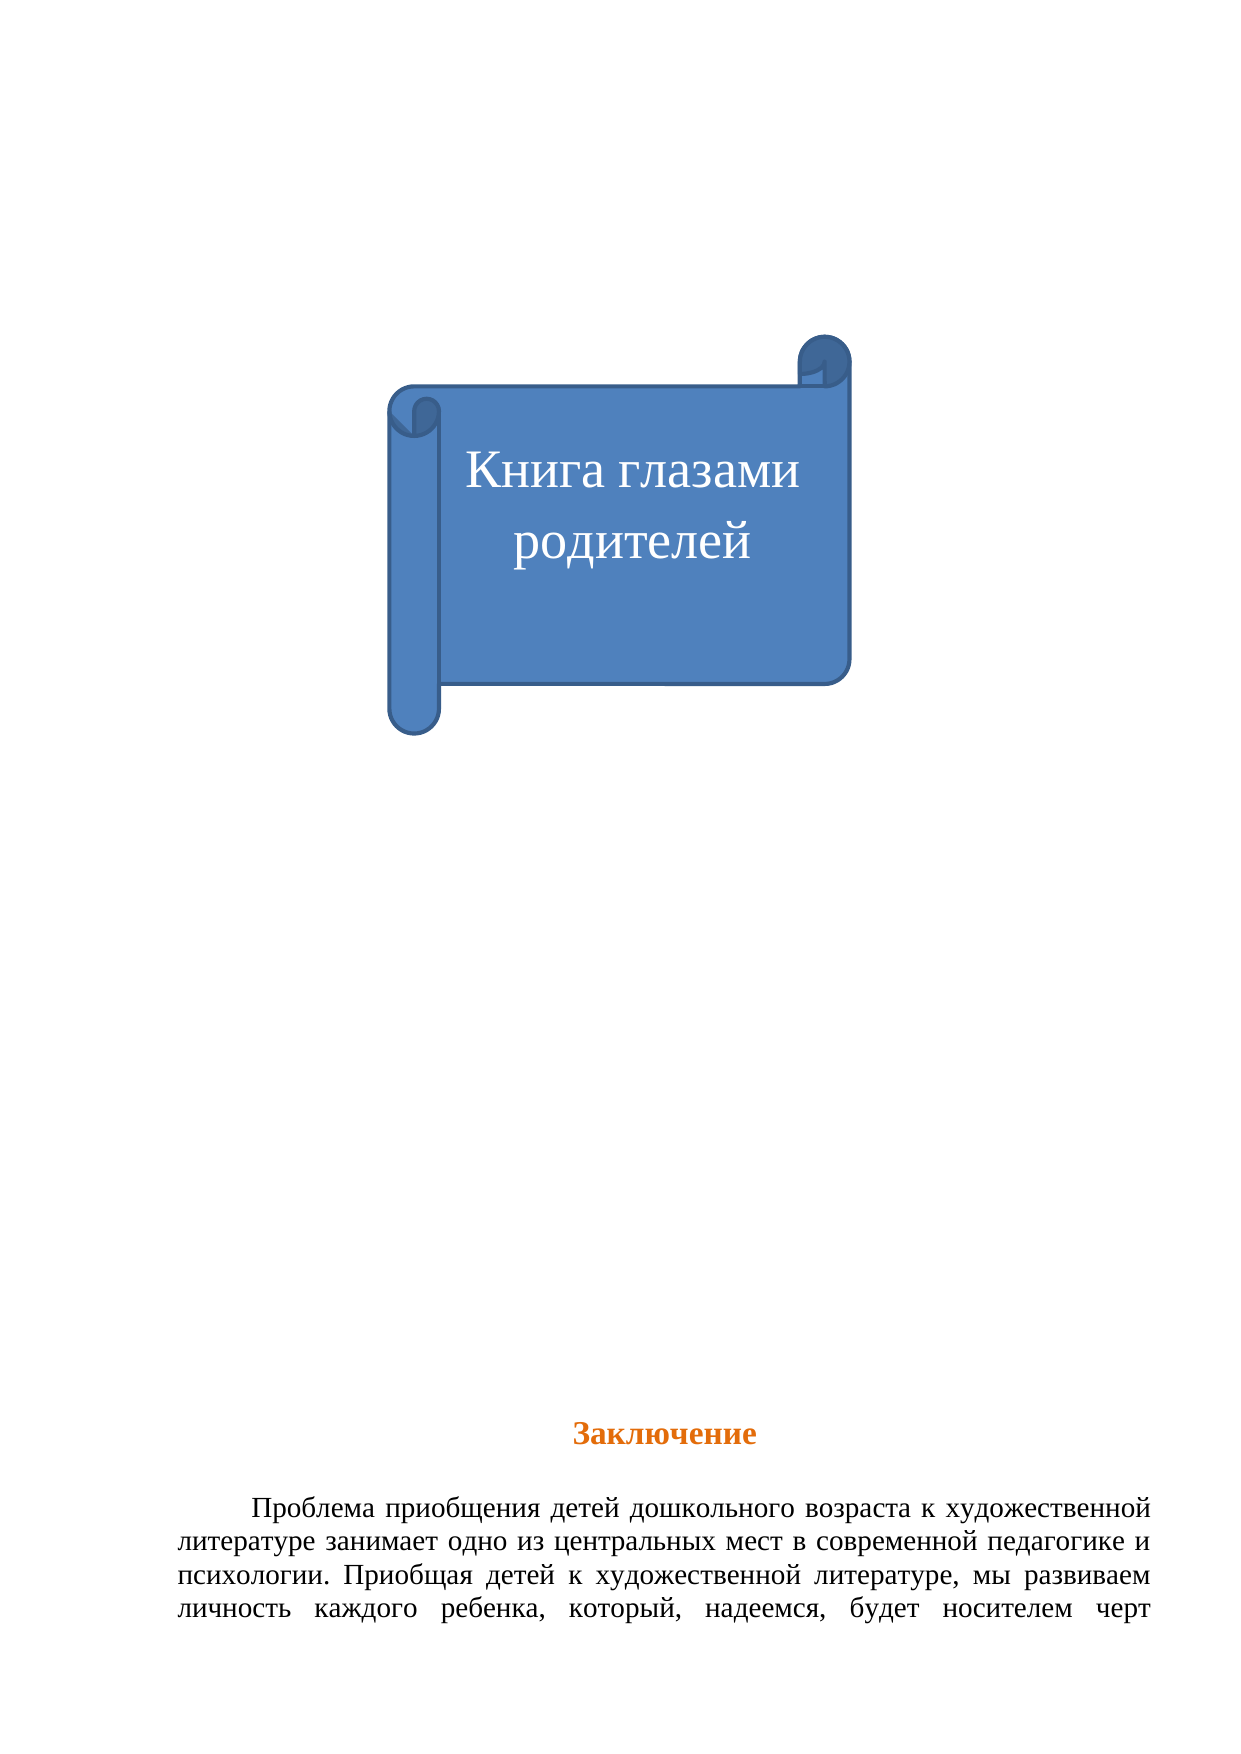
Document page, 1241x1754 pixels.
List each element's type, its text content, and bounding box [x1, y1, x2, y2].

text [177, 1490, 1152, 1624]
text Заключение [177, 1413, 1152, 1451]
